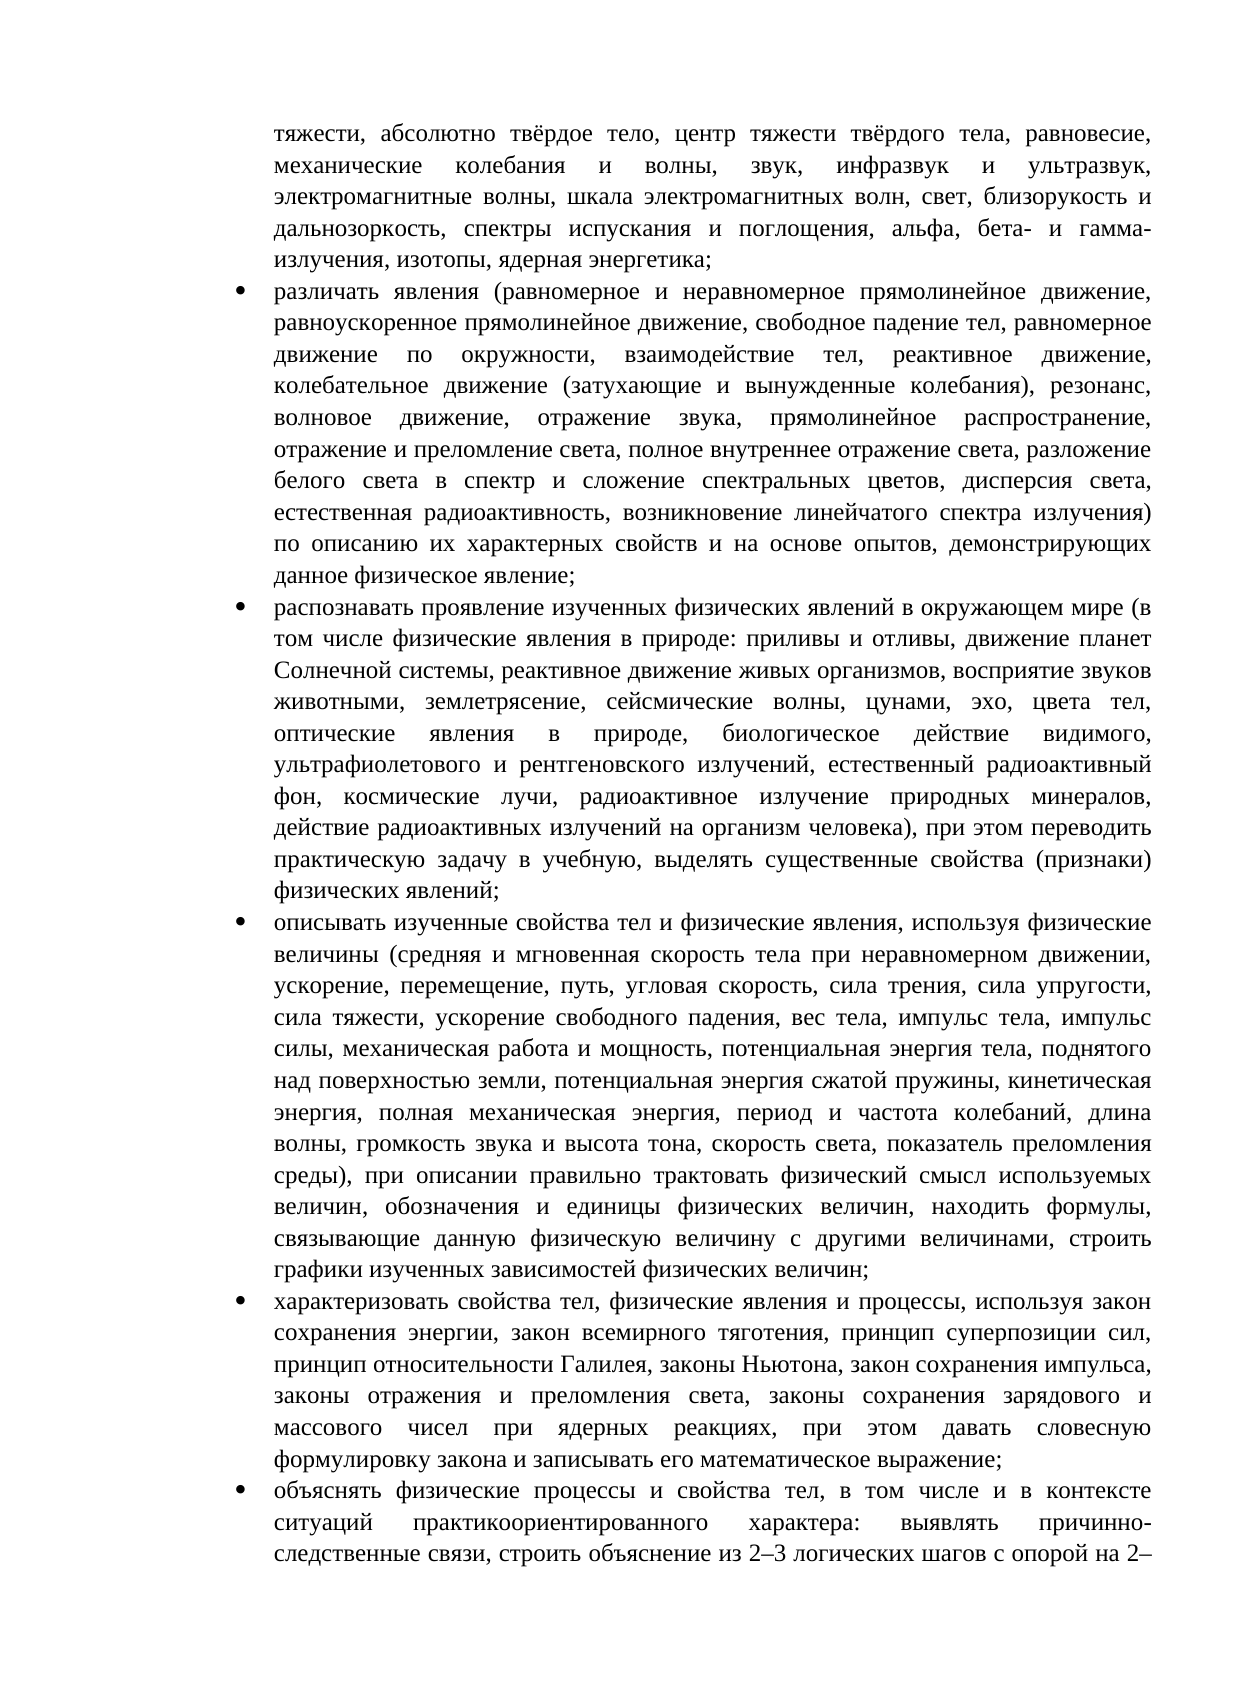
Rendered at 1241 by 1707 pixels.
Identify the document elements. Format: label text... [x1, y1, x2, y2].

list характеризовать свойства тел, физические явления и процессы, используя закон сохранения энергии, закон всемирного тяготения, принцип суперпозиции сил, принцип относительности Галилея, законы Ньютона, закон сохранения импульса, законы отражения и преломления света, законы сохранения зарядового и массового чисел при ядерных реакциях, при этом давать словесную формулировку закона и записывать его математическое выражение; [236, 1286, 1152, 1472]
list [236, 1475, 1152, 1567]
list описывать изученные свойства тел и физические явления, используя физические величины (средняя и мгновенная скорость тела при неравномерном движении, ускорение, перемещение, путь, угловая скорость, сила трения, сила упругости, сила тяжести, ускорение свободного падения, вес тела, импульс тела, импульс силы, механическая работа и мощность, потенциальная энергия тела, поднятого над поверхностью земли, потенциальная энергия сжатой пружины, кинетическая энергия, полная механическая энергия, период и частота колебаний, длина волны, громкость звука и высота тона, скорость света, показатель преломления среды), при описании правильно трактовать физический смысл используемых величин, обозначения и единицы физических величин, находить формулы, связывающие данную физическую величину с другими величинами, строить графики изученных зависимостей физических величин; [236, 907, 1152, 1283]
list различать явления (равномерное и неравномерное прямолинейное движение, равноускоренное прямолинейное движение, свободное падение тел, равномерное движение по окружности, взаимодействие тел, реактивное движение, колебательное движение (затухающие и вынужденные колебания), резонанс, волновое движение, отражение звука, прямолинейное распространение, отражение и преломление света, полное внутреннее отражение света, разложение белого света в спектр и сложение спектральных цветов, дисперсия света, естественная радиоактивность, возникновение линейчатого спектра излучения) по описанию их характерных свойств и на основе опытов, демонстрирующих данное физическое явление; [236, 276, 1152, 589]
list распознавать проявление изученных физических явлений в окружающем мире (в том числе физические явления в природе: приливы и отливы, движение планет Солнечной системы, реактивное движение живых организмов, восприятие звуков животными, землетрясение, сейсмические волны, цунами, эхо, цвета тел, оптические явления в природе, биологическое действие видимого, ультрафиолетового и рентгеновского излучений, естественный радиоактивный фон, космические лучи, радиоактивное излучение природных минералов, действие радиоактивных излучений на организм человека), при этом переводить практическую задачу в учебную, выделять существенные свойства (признаки) физических явлений; [236, 592, 1152, 904]
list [236, 118, 1152, 273]
